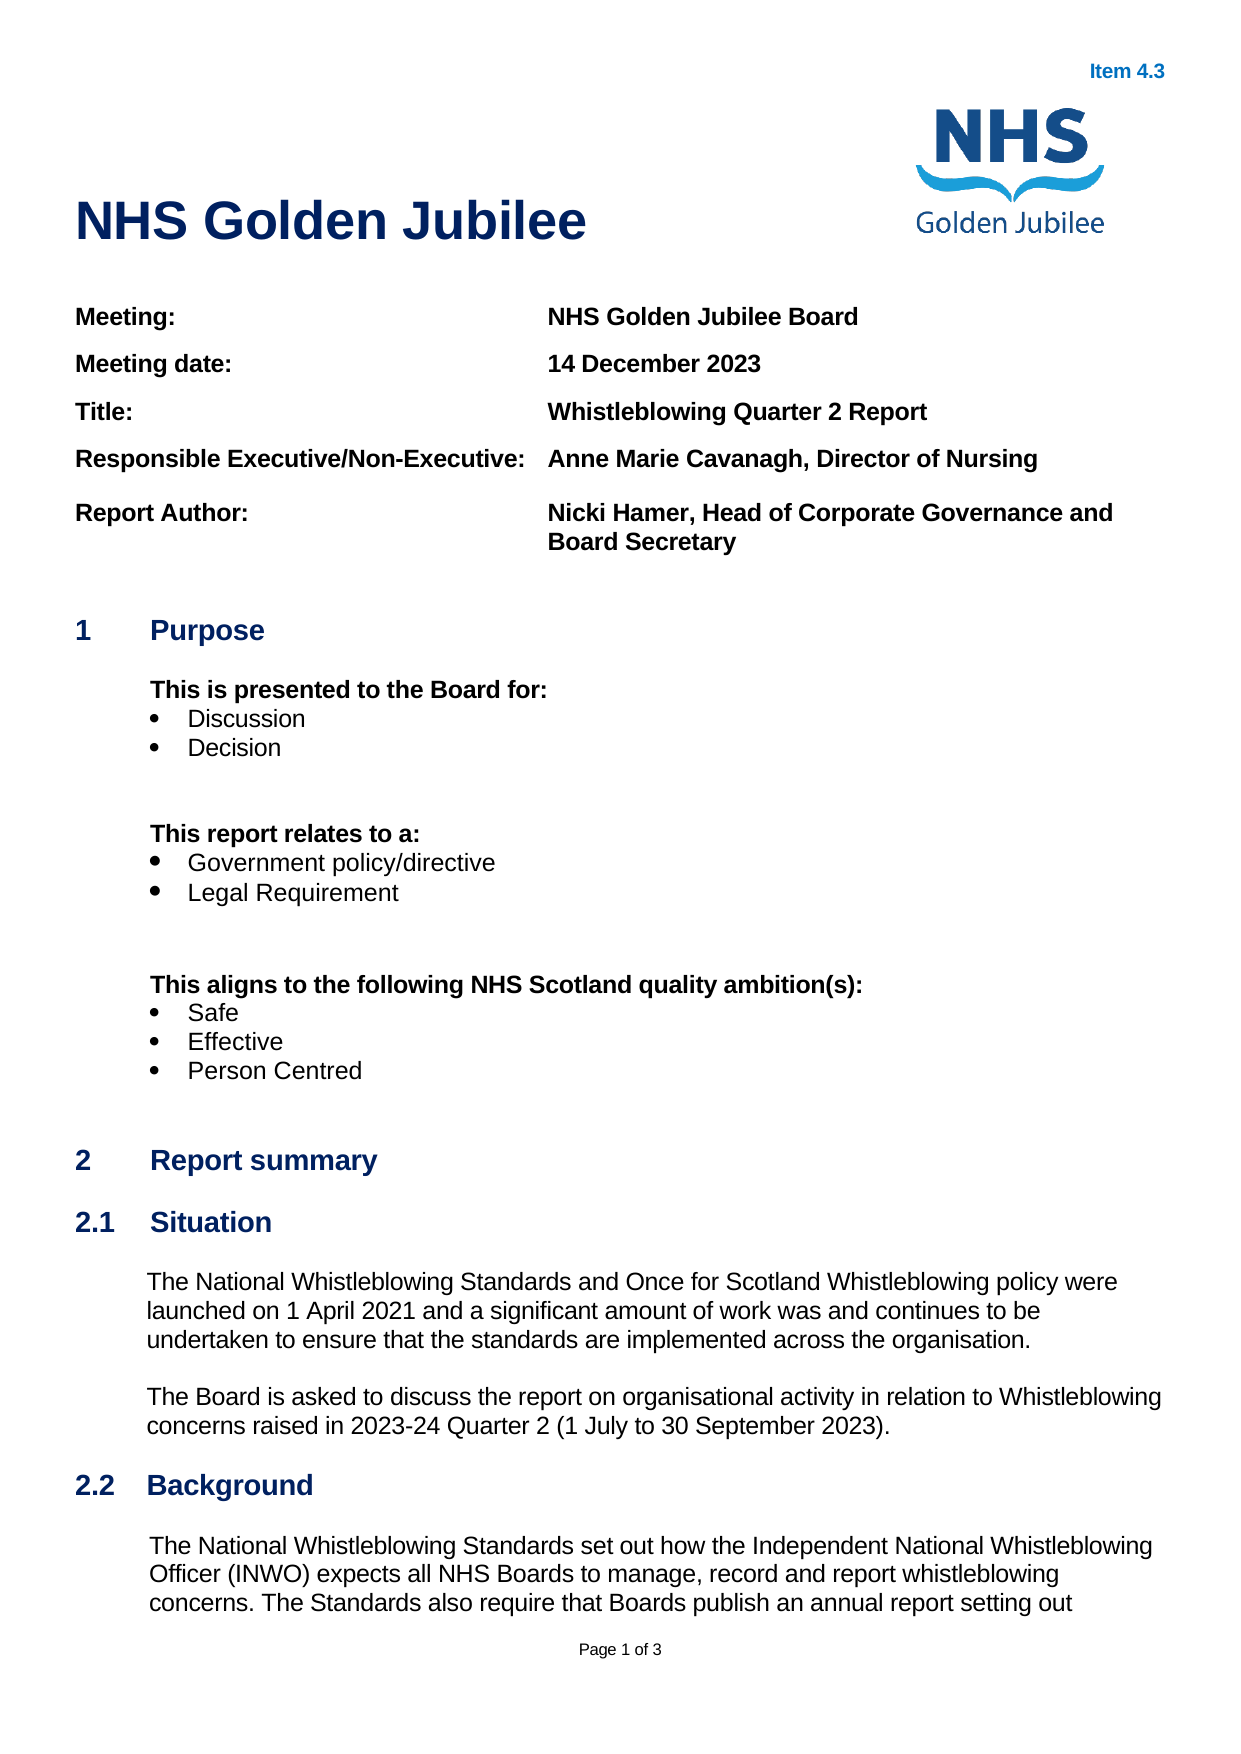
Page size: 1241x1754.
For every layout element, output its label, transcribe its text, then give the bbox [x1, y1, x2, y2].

subtitle 1 Purpose [75, 613, 1165, 646]
subtitle Meeting date: 14 December 2023 [75, 349, 1165, 378]
subtitle Report Author: Nicki Hamer, Head of Corporate Governance and Board Secretary [75, 498, 1165, 555]
subtitle Responsible Executive/Non-Executive: Anne Marie Cavanagh, Director of Nursing [75, 444, 1165, 473]
subtitle 2.2 Background [75, 1468, 1165, 1502]
subtitle Discussion [150, 704, 1165, 733]
subtitle This report relates to a: [150, 819, 1165, 848]
list Person Centred [150, 1056, 1165, 1085]
list Effective [150, 1027, 1165, 1056]
subtitle 2.1 Situation [75, 1205, 1165, 1238]
subtitle Title: Whistleblowing Quarter 2 Report [75, 397, 1165, 426]
subtitle NHS Golden Jubilee [75, 108, 1195, 251]
list Government policy/directive [150, 848, 1165, 878]
list Safe [150, 998, 1165, 1027]
subtitle 2 Report summary [75, 1142, 1165, 1176]
subtitle Decision [150, 733, 1165, 762]
list Legal Requirement [150, 878, 1165, 907]
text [149, 1531, 1165, 1617]
text The Board is asked to discuss the report on organisational activity in relation to Whistleblowing concerns raised in 2023-24 Quarter 2 (1 July to 30 September 2023). [146, 1382, 1165, 1439]
subtitle This is presented to the Board for: [150, 675, 1165, 704]
picture [915, 108, 1105, 240]
subtitle Meeting: NHS Golden Jubilee Board [75, 302, 1165, 331]
text The National Whistleblowing Standards and Once for Scotland Whistleblowing policy were launched on 1 April 2021 and a significant amount of work was and continues to be undertaken to ensure that the standards are implemented across the organisation. [146, 1267, 1165, 1353]
subtitle This aligns to the following NHS Scotland quality ambition(s): [150, 970, 1165, 998]
